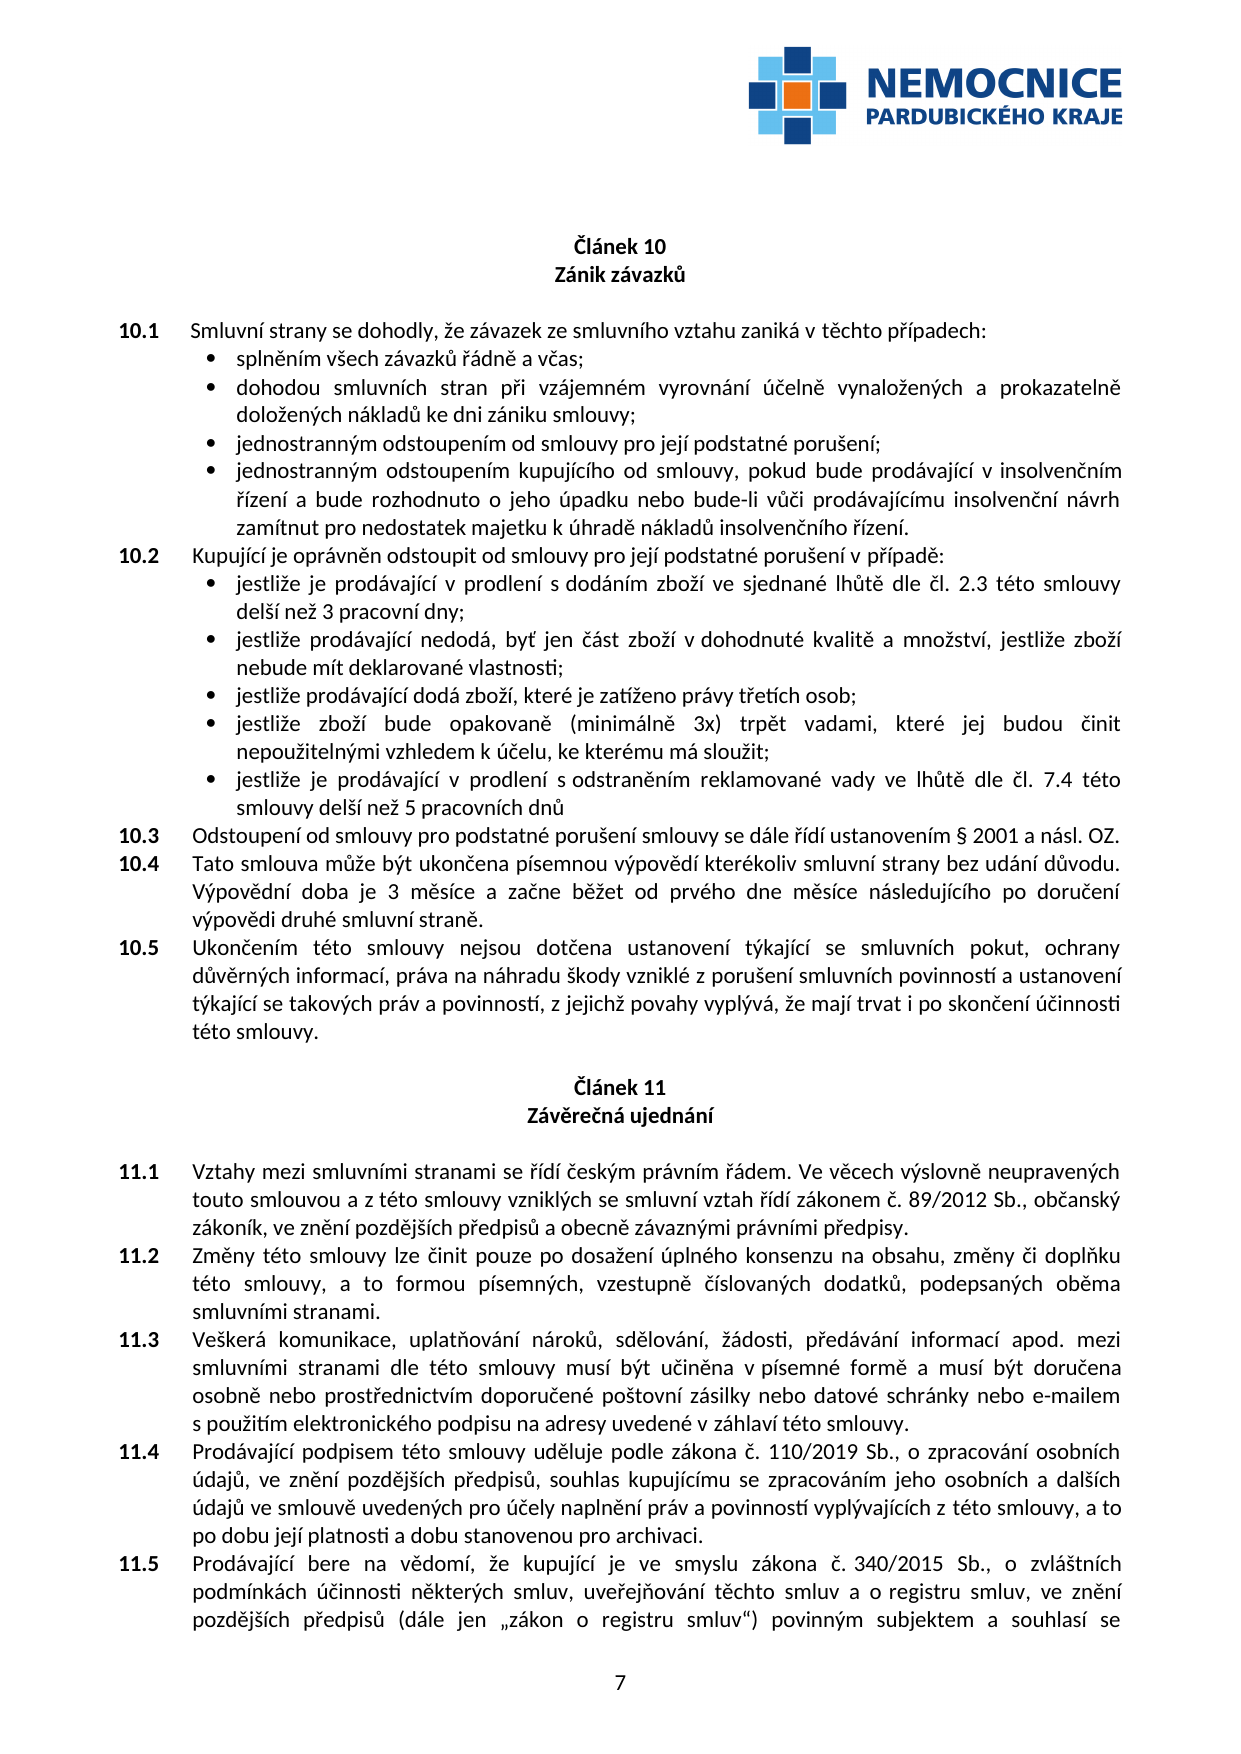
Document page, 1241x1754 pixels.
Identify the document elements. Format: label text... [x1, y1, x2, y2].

text 11.1 Vztahy mezi smluvními stranami se řídí českým právním řádem. Ve věcech výslovně neupravených touto smlouvou a z této smlouvy vzniklých se smluvní vztah řídí zákonem č. 89/2012 Sb., občanský zákoník, ve znění pozdějších předpisů a obecně závaznými právními předpisy. [118, 1157, 1122, 1241]
list jestliže prodávající nedodá, byť jen část zboží v dohodnuté kvalitě a množství, jestliže zboží nebude mít deklarované vlastnosti; [207, 625, 1122, 681]
picture [747, 45, 1123, 146]
list jednostranným odstoupením kupujícího od smlouvy, pokud bude prodávající v insolvenčním řízení a bude rozhodnuto o jeho úpadku nebo bude-li vůči prodávajícímu insolvenční návrh zamítnut pro nedostatek majetku k úhradě nákladů insolvenčního řízení. [207, 457, 1122, 541]
text 10.1 Smluvní strany se dohodly, že závazek ze smluvního vztahu zaniká v těchto případech: [118, 317, 1122, 344]
text 10.3 Odstoupení od smlouvy pro podstatné porušení smlouvy se dále řídí ustanovením § 2001 a násl. OZ. [118, 821, 1122, 849]
list dohodou smluvních stran při vzájemném vyrovnání účelně vynaložených a prokazatelně doložených nákladů ke dni zániku smlouvy; [207, 373, 1122, 429]
text Závěrečná ujednání [118, 1101, 1122, 1129]
text 11.4 Prodávající podpisem této smlouvy uděluje podle zákona č. 110/2019 Sb., o zpracování osobních údajů, ve znění pozdějších předpisů, souhlas kupujícímu se zpracováním jeho osobních a dalších údajů ve smlouvě uvedených pro účely naplnění práv a povinností vyplývajících z této smlouvy, a to po dobu její platnosti a dobu stanovenou pro archivaci. [118, 1437, 1122, 1549]
text 11.3 Veškerá komunikace, uplatňování nároků, sdělování, žádosti, předávání informací apod. mezi smluvními stranami dle této smlouvy musí být učiněna v písemné formě a musí být doručena osobně nebo prostřednictvím doporučené poštovní zásilky nebo datové schránky nebo e-mailem s použitím elektronického podpisu na adresy uvedené v záhlaví této smlouvy. [118, 1325, 1122, 1437]
text 10.5 Ukončením této smlouvy nejsou dotčena ustanovení týkající se smluvních pokut, ochrany důvěrných informací, práva na náhradu škody vzniklé z porušení smluvních povinností a ustanovení týkající se takových práv a povinností, z jejichž povahy vyplývá, že mají trvat i po skončení účinnosti této smlouvy. [118, 933, 1122, 1045]
list jestliže je prodávající v prodlení s dodáním zboží ve sjednané lhůtě dle čl. 2.3 této smlouvy delší než 3 pracovní dny; [207, 569, 1122, 625]
text Zánik závazků [118, 261, 1122, 288]
text Článek 11 [118, 1073, 1122, 1101]
list jestliže je prodávající v prodlení s odstraněním reklamované vady ve lhůtě dle čl. 7.4 této smlouvy delší než 5 pracovních dnů [207, 765, 1122, 821]
text Článek 10 [118, 232, 1122, 261]
text 10.2 Kupující je oprávněn odstoupit od smlouvy pro její podstatné porušení v případě: [118, 541, 1122, 569]
list jestliže prodávající dodá zboží, které je zatíženo právy třetích osob; [207, 681, 1122, 709]
text 11.2 Změny této smlouvy lze činit pouze po dosažení úplného konsenzu na obsahu, změny či doplňku této smlouvy, a to formou písemných, vzestupně číslovaných dodatků, podepsaných oběma smluvními stranami. [118, 1241, 1122, 1325]
text 10.4 Tato smlouva může být ukončena písemnou výpovědí kterékoliv smluvní strany bez udání důvodu. Výpovědní doba je 3 měsíce a začne běžet od prvého dne měsíce následujícího po doručení výpovědi druhé smluvní straně. [118, 849, 1122, 933]
list jestliže zboží bude opakovaně (minimálně 3x) trpět vadami, které jej budou činit nepoužitelnými vzhledem k účelu, ke kterému má sloužit; [207, 709, 1122, 765]
list jednostranným odstoupením od smlouvy pro její podstatné porušení; [207, 429, 1122, 457]
list splněním všech závazků řádně a včas; [207, 344, 1122, 373]
